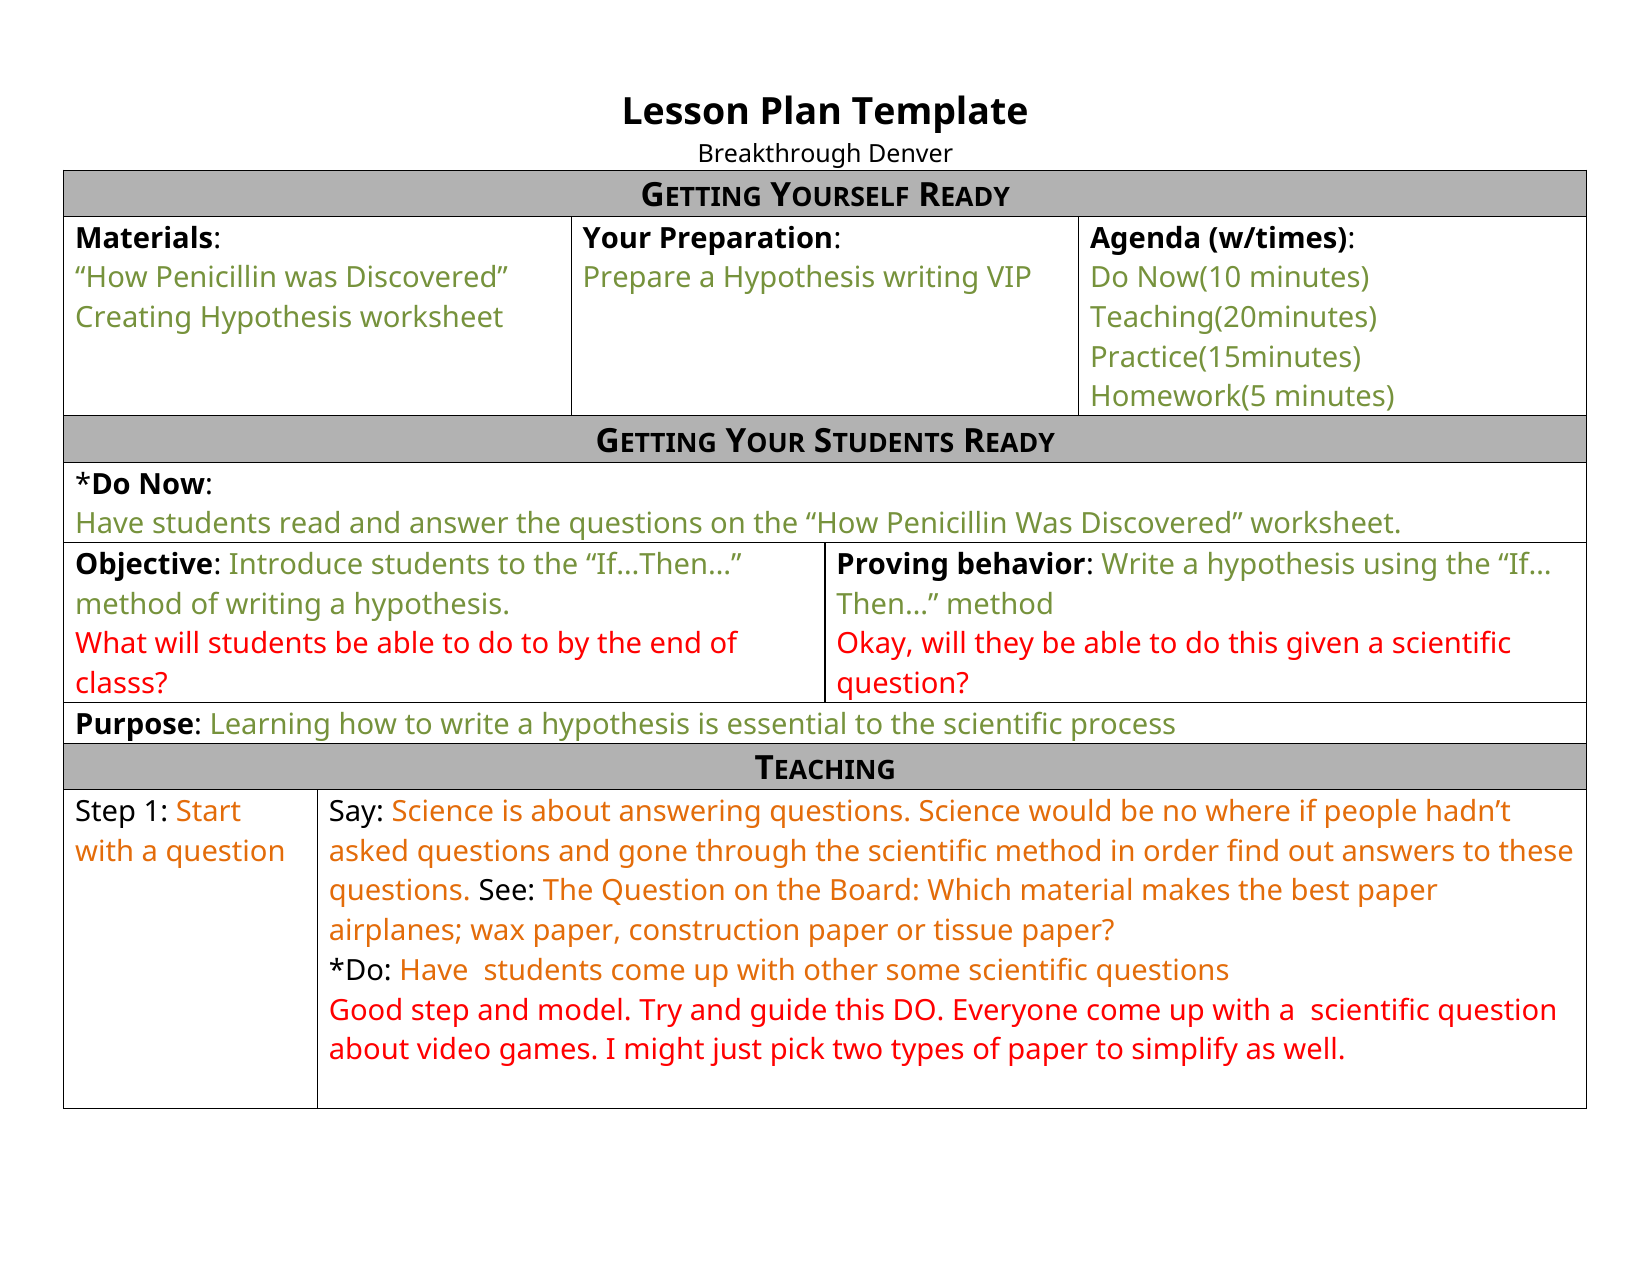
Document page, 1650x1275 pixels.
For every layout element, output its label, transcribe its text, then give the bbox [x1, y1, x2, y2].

table_header Getting Yourself Ready [64, 171, 1586, 216]
table_cell Proving behavior: Write a hypothesis using the “If…Then…” method Okay, will they be able to do this given a scientific question? [826, 543, 1586, 702]
table_cell Purpose: Learning how to write a hypothesis is essential to the scientific process [64, 703, 1586, 743]
table_cell Teaching [64, 744, 1586, 789]
table_cell Your Preparation: Prepare a Hypothesis writing VIP [572, 217, 1078, 415]
table_cell Agenda (w/times): Do Now(10 minutes) Teaching(20minutes) Practice(15minutes) Homework(5 minutes) [1079, 217, 1586, 415]
subtitle Breakthrough [75, 135, 1575, 169]
table_cell Objective: Introduce students to the “If…Then…” method of writing a hypothesis. What will students be able to do to by the end of classs? [64, 543, 824, 702]
table_cell Say: Science is about answering questions. Science would be no where if people hadn’t asked questions and gone through the scientific method in order find out answers to these questions. See: The Question on the Board: Which material makes the best paper airplanes; wax paper, construction paper or tissue paper? *Do: Have students come up with other some scientific questions Good step and model. Try and guide this DO. Everyone come up with a scientific question about video games. I might just pick two types of paper to simplify as well. [318, 790, 1586, 1108]
table_cell Materials: “How Penicillin was Discovered” Creating Hypothesis worksheet [64, 217, 571, 415]
title Lesson Plan Template [75, 84, 1575, 135]
table_cell *Do Now: Have students read and answer the questions on the “How Penicillin Was Discovered” worksheet. [64, 463, 1586, 542]
table_cell Getting Your Students Ready [64, 416, 1586, 462]
table_cell Step 1: Start with a question [64, 790, 317, 1108]
